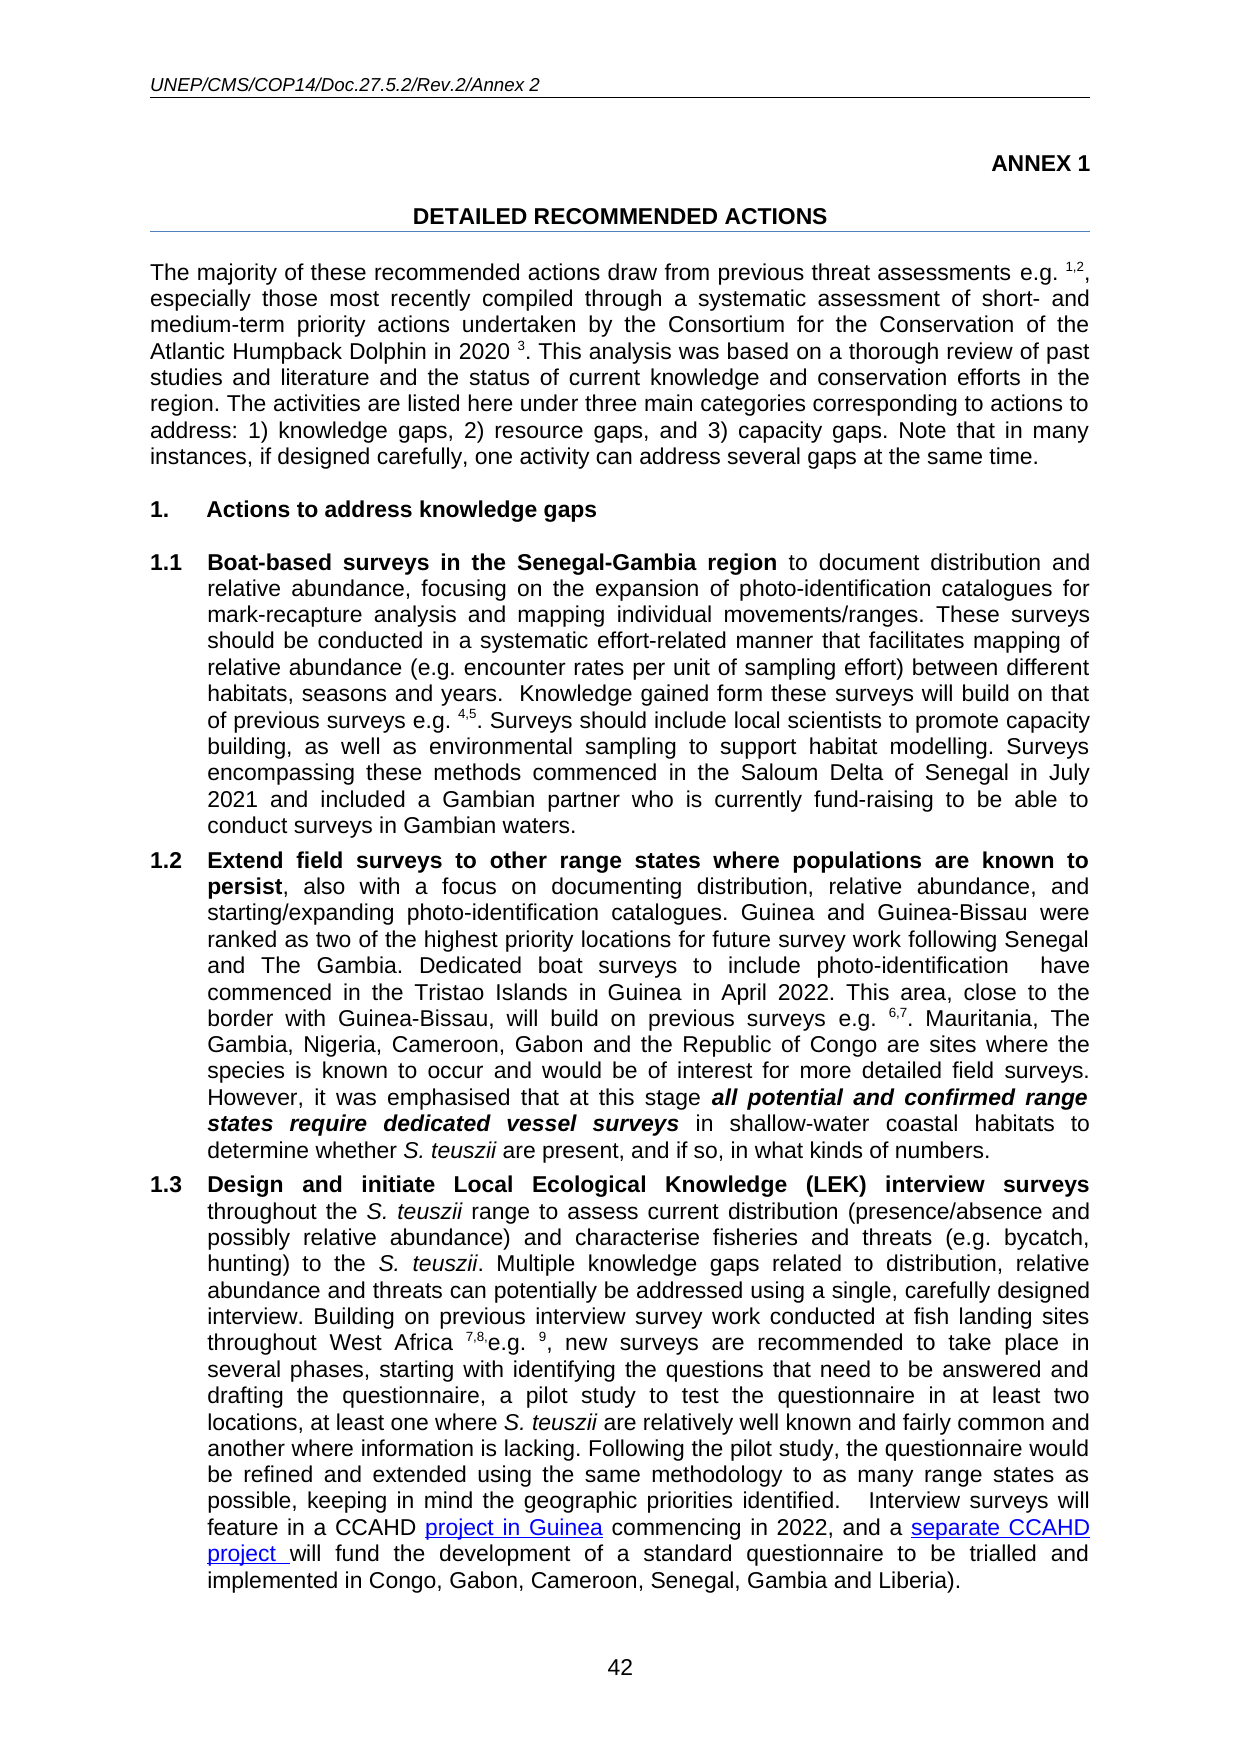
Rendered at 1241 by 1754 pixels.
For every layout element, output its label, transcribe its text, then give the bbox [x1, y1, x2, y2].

subtitle DETAILED RECOMMENDED ACTIONS [150, 203, 1090, 231]
list Design and initiate Local Ecological Knowledge (LEK) interview surveys throughout the S. teuszii range to assess current distribution (presence/absence and possibly relative abundance) and characterise fisheries and threats (e.g. bycatch, hunting) to the S. teuszii. Multiple knowledge gaps related to distribution, relative abundance and threats can potentially be addressed using a single, carefully designed interview. Building on previous interview survey work conducted at fish landing sites throughout West Africa 7,8,e.g. 9, new surveys are recommended to take place in several phases, starting with identifying the questions that need to be answered and drafting the questionnaire, a pilot study to test the questionnaire in at least two locations, at least one where S. teuszii are relatively well known and fairly common and another where information is lacking. Following the pilot study, the questionnaire would be refined and extended using the same methodology to as many range states as possible, keeping in mind the geographic priorities identified. Interview surveys will feature in a CCAHD project in Guinea commencing in 2022, and a separate CCAHD project will fund the development of a standard questionnaire to be trialled and implemented in Congo, Gabon, Cameroon, Senegal, Gambia and Liberia). [150, 1171, 1090, 1593]
list Extend field surveys to other range states where populations are known to persist, also with a focus on documenting distribution, relative abundance, and starting/expanding photo-identification catalogues. Guinea and Guinea-Bissau were ranked as two of the highest priority locations for future survey work following Senegal and The Gambia. Dedicated boat surveys to include photo-identification have commenced in the Tristao Islands in Guinea in April 2022. This area, close to the border with Guinea-Bissau, will build on previous surveys e.g. 6,7. Mauritania, The Gambia, Nigeria, Cameroon, Gabon and the Republic of Congo are sites where the species is known to occur and would be of interest for more detailed field surveys. However, it was emphasised that at this stage all potential and confirmed range states require dedicated vessel surveys in shallow-water coastal habitats to determine whether S. teuszii are present, and if so, in what kinds of numbers. [150, 847, 1090, 1163]
subtitle Actions to address knowledge gaps [150, 496, 1090, 522]
list Boat-based surveys in the Senegal-Gambia region to document distribution and relative abundance, focusing on the expansion of photo-identification catalogues for mark-recapture analysis and mapping individual movements/ranges. These surveys should be conducted in a systematic effort-related manner that facilitates mapping of relative abundance (e.g. encounter rates per unit of sampling effort) between different habitats, seasons and years. Knowledge gained form these surveys will build on that of previous surveys e.g. 4,5. Surveys should include local scientists to promote capacity building, as well as environmental sampling to support habitat modelling. Surveys encompassing these methods commenced in the Saloum Delta of Senegal in July 2021 and included a Gambian partner who is currently fund-raising to be able to conduct surveys in Gambian waters. [150, 548, 1090, 838]
subtitle ANNEX 1 [150, 150, 1090, 176]
text The majority of these recommended actions draw from previous threat assessments e.g. 1,2, especially those most recently compiled through a systematic assessment of short- and medium-term priority actions undertaken by the Consortium for the Conservation of the Atlantic Humpback Dolphin in 2020 3. This analysis was based on a thorough review of past studies and literature and the status of current knowledge and conservation efforts in the region. The activities are listed here under three main categories corresponding to actions to address: 1) knowledge gaps, 2) resource gaps, and 3) capacity gaps. Note that in many instances, if designed carefully, one activity can address several gaps at the same time. [150, 258, 1090, 469]
